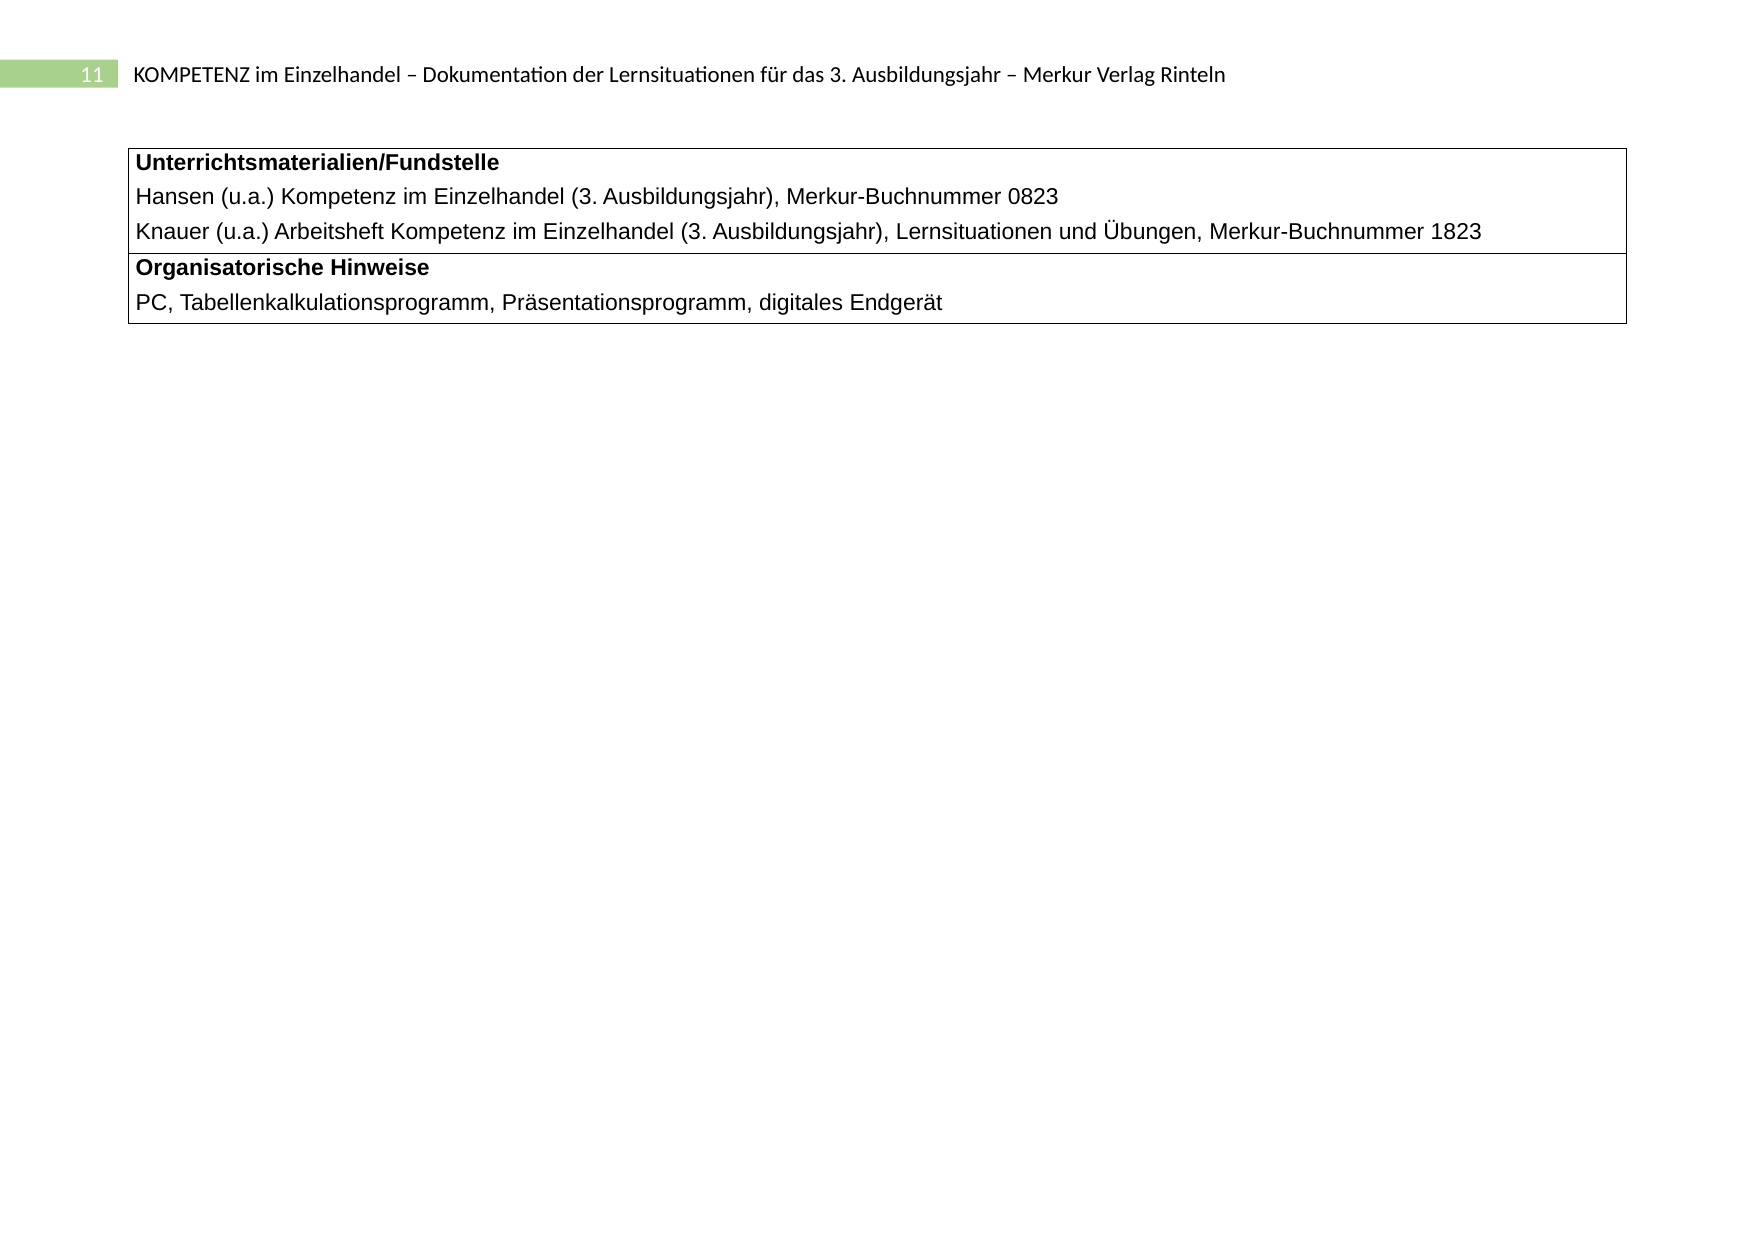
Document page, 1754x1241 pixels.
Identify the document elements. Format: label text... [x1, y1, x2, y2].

table_cell Unterrichtsmaterialien/Fundstelle Hansen (u.a.) Kompetenz im Einzelhandel (3. Ausbildungsjahr), Merkur-Buchnummer 0823 Knauer (u.a.) Arbeitsheft Kompetenz im Einzelhandel (3. Ausbildungsjahr), Lernsituationen und Übungen, Merkur-Buchnummer 1823 [129, 149, 1626, 253]
table_cell Organisatorische Hinweise PC, Tabellenkalkulationsprogramm, Präsentationsprogramm, digitales Endgerät [129, 254, 1626, 323]
